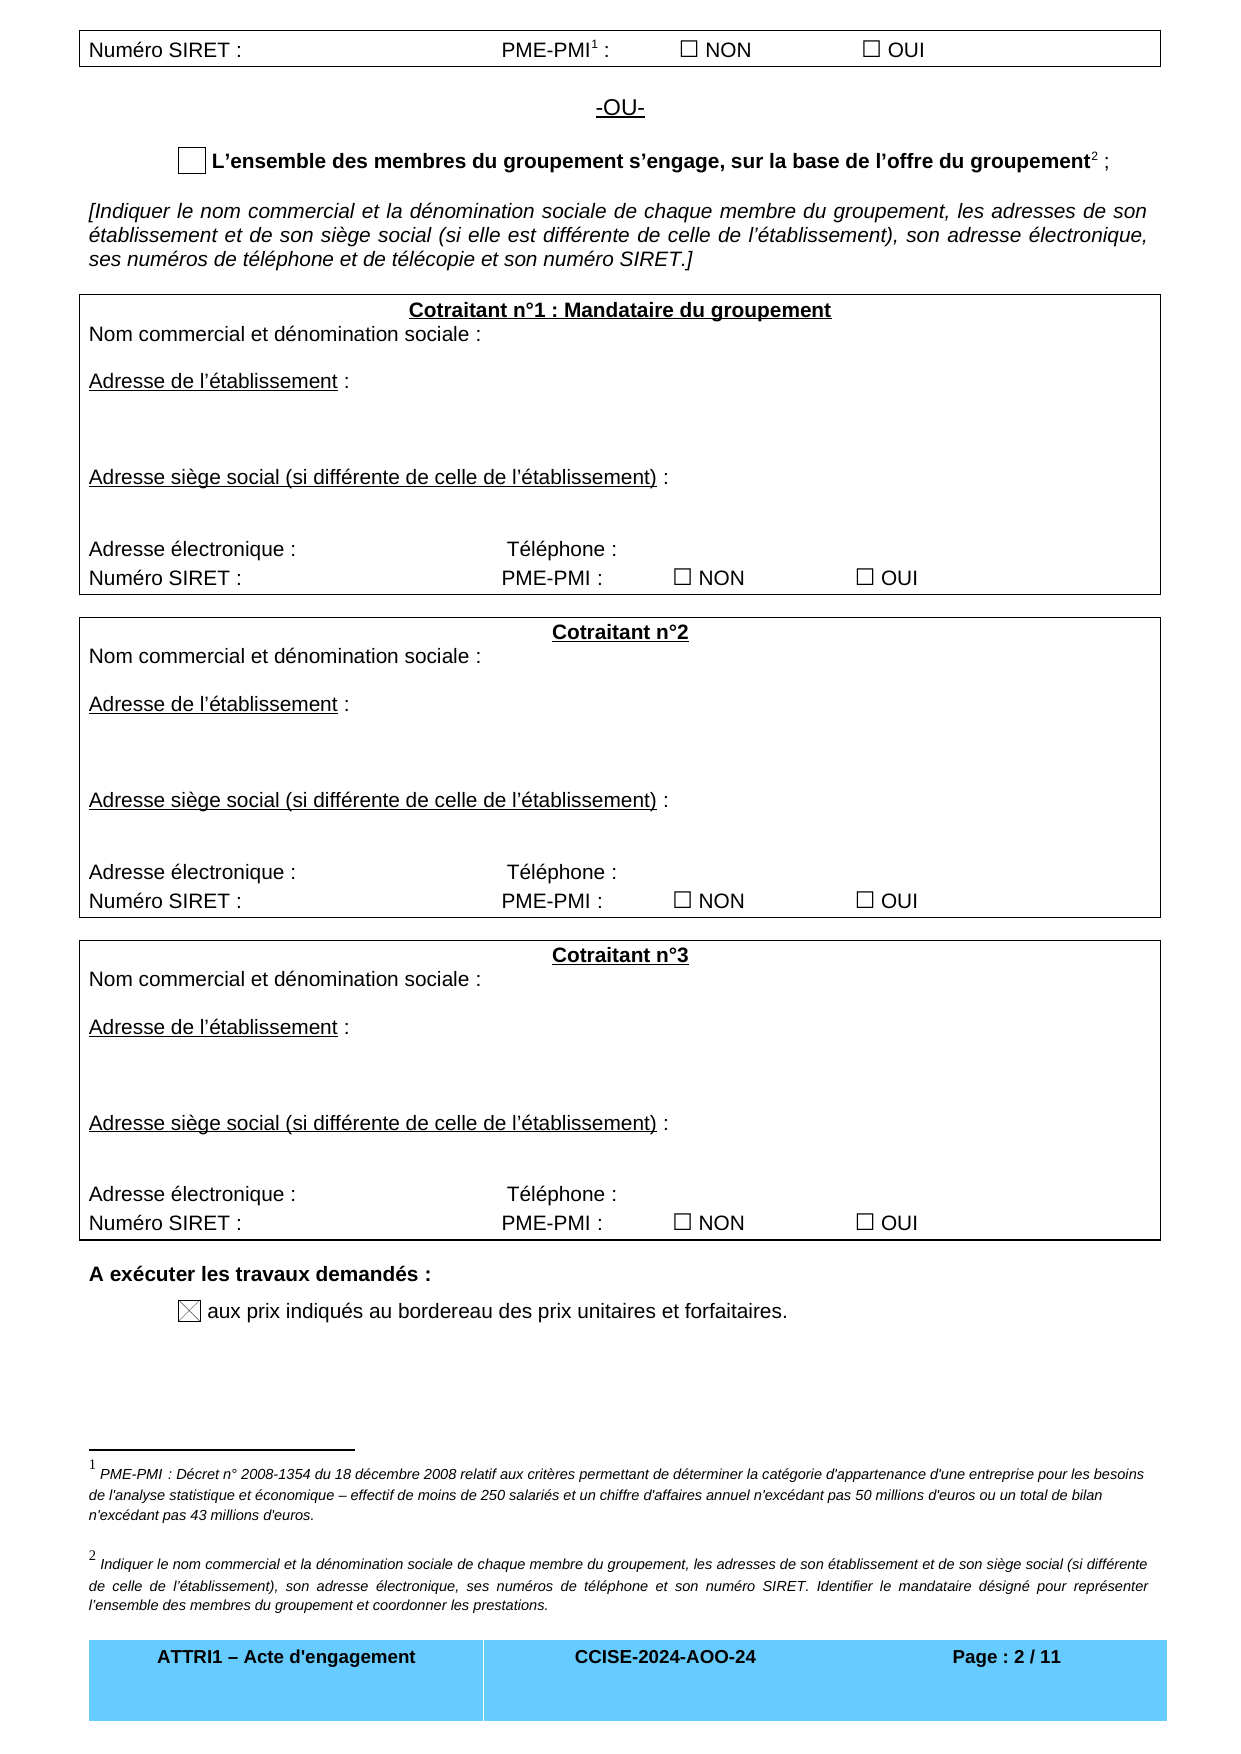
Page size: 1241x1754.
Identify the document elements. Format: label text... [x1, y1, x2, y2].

text Adresse de l’établissement : [89, 692, 1152, 716]
text Adresse électronique : Téléphone : [89, 860, 1152, 881]
text A exécuter les travaux demandés : [89, 1262, 1152, 1286]
text Adresse siège social (si différente de celle de l’établissement) : [89, 1110, 1152, 1134]
text Adresse de l’établissement : [89, 369, 1152, 393]
text Numéro SIRET : PME-PMI : NON OUI [80, 1203, 1160, 1239]
text Nom commercial et dénomination sociale : [89, 967, 1152, 991]
text Nom commercial et dénomination sociale : [89, 321, 1152, 345]
text L’ensemble des membres du groupement s’engage, sur la base de l’offre du groupement ; [177, 146, 1152, 174]
text Cotraitant n°2 [80, 618, 1160, 644]
text Cotraitant n°1 : Mandataire du groupement [80, 295, 1160, 321]
text -OU- [89, 93, 1152, 120]
text Nom commercial et dénomination sociale : [89, 644, 1152, 668]
text Numéro SIRET : PME-PMI : NON OUI [80, 881, 1160, 917]
text Cotraitant n°3 [80, 941, 1160, 967]
text Numéro SIRET : PME-PMI : NON OUI [80, 31, 1160, 66]
text Adresse électronique : Téléphone : [89, 1182, 1152, 1203]
text aux prix indiqués au bordereau des prix unitaires et forfaitaires. [89, 1299, 1152, 1323]
text Adresse de l’établissement : [89, 1014, 1152, 1038]
text Adresse siège social (si différente de celle de l’établissement) : [89, 788, 1152, 812]
text Adresse électronique : Téléphone : [89, 537, 1152, 558]
text [Indiquer le nom commercial et la dénomination sociale de chaque membre du groupement, les adresses de son établissement et de son siège social (si elle est différente de celle de l’établissement), son adresse électronique, ses numéros de téléphone et de télécopie et son numéro SIRET.] [89, 198, 1152, 270]
text Adresse siège social (si différente de celle de l’établissement) : [89, 465, 1152, 489]
text Numéro SIRET : PME-PMI : NON OUI [80, 558, 1160, 594]
